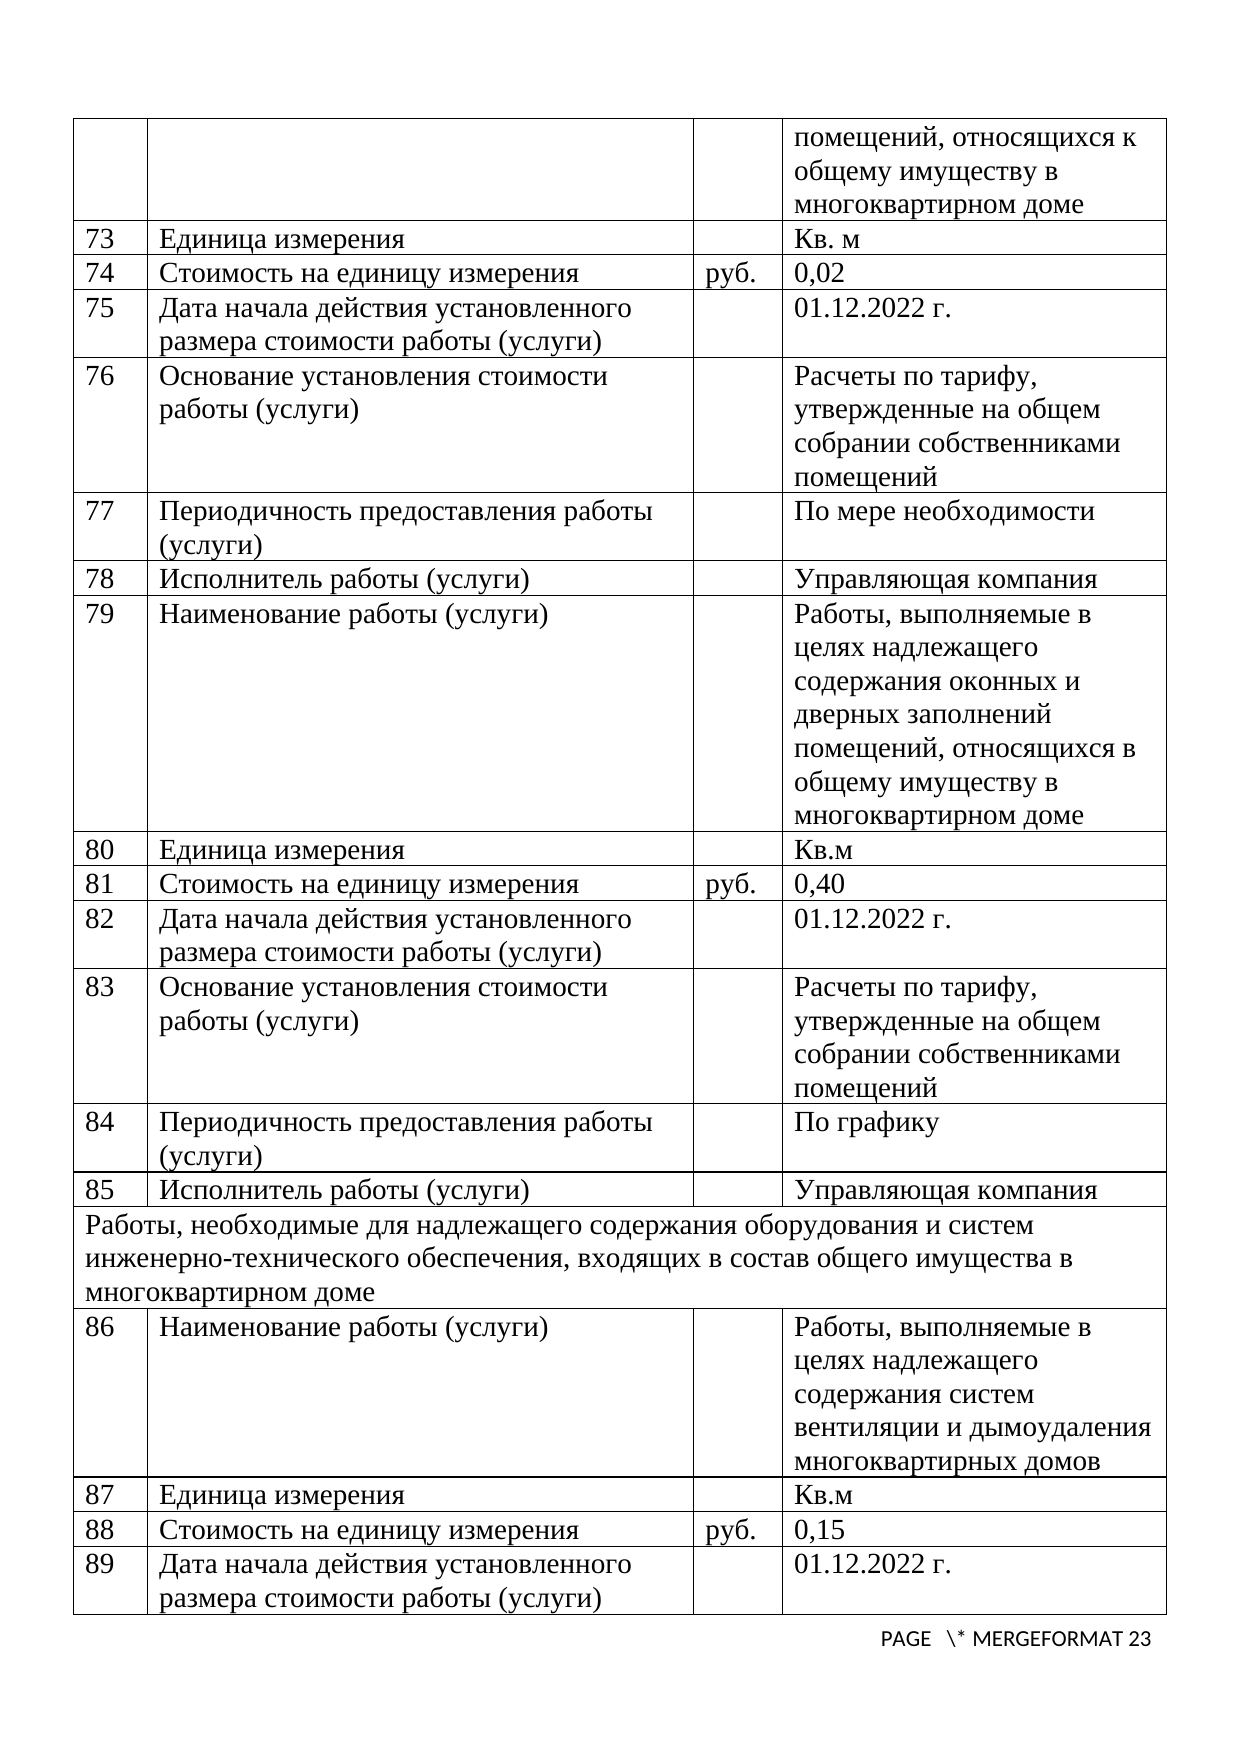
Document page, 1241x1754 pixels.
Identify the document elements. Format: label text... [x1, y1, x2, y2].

table_cell 75 [74, 290, 147, 357]
table_cell [694, 1173, 782, 1206]
table_cell Работы, выполняемые в целях надлежащего содержания оконных и дверных заполнений помещений, относящихся в общему имуществу в многоквартирном доме [783, 596, 1166, 831]
table_cell Управляющая компания [783, 1173, 1166, 1206]
table_cell Расчеты по тарифу, утвержденные на общем собрании собственниками помещений [783, 358, 1166, 492]
table_cell По графику [783, 1104, 1166, 1171]
table_cell 88 [74, 1512, 147, 1546]
table_cell Дата начала действия установленного размера стоимости работы (услуги) [148, 1547, 693, 1614]
table_cell Наименование работы (услуги) [148, 596, 693, 831]
table_cell Расчеты по тарифу, утвержденные на общем собрании собственниками помещений [783, 969, 1166, 1103]
table_cell Стоимость на единицу измерения [148, 866, 693, 900]
table_cell 83 [74, 969, 147, 1103]
table_cell 01.12.2022 г. [783, 290, 1166, 357]
table_cell [694, 1104, 782, 1171]
table_cell 82 [74, 901, 147, 968]
table_cell [694, 358, 782, 492]
table_cell Работы, выполняемые в целях надлежащего содержания систем вентиляции и дымоудаления многоквартирных домов [783, 1309, 1166, 1476]
table_cell Кв.м [783, 1478, 1166, 1511]
table_cell 86 [74, 1309, 147, 1476]
table_cell руб. [694, 255, 782, 289]
table_cell 73 [74, 221, 147, 254]
table_cell Управляющая компания [783, 561, 1166, 595]
table_cell 84 [74, 1104, 147, 1171]
table_cell Единица измерения [148, 1478, 693, 1511]
table_cell [694, 901, 782, 968]
table_cell [694, 1309, 782, 1476]
table_cell 81 [74, 866, 147, 900]
table_cell [694, 290, 782, 357]
table_cell Единица измерения [148, 221, 693, 254]
table_cell руб. [694, 866, 782, 900]
table_cell Исполнитель работы (услуги) [148, 1173, 693, 1206]
table_cell Наименование работы (услуги) [148, 1309, 693, 1476]
table_cell Кв. м [783, 221, 1166, 254]
table_cell Исполнитель работы (услуги) [148, 561, 693, 595]
table_cell 0,40 [783, 866, 1166, 900]
table_cell [694, 832, 782, 865]
table_cell Дата начала действия установленного размера стоимости работы (услуги) [148, 901, 693, 968]
table_cell Дата начала действия установленного размера стоимости работы (услуги) [148, 290, 693, 357]
table_cell Периодичность предоставления работы (услуги) [148, 1104, 693, 1171]
table_cell [694, 119, 782, 220]
table_cell Основание установления стоимости работы (услуги) [148, 358, 693, 492]
table_cell 01.12.2022 г. [783, 1547, 1166, 1614]
table_cell 01.12.2022 г. [783, 901, 1166, 968]
table_cell Периодичность предоставления работы (услуги) [148, 493, 693, 560]
table_cell [694, 493, 782, 560]
table_cell 72 [74, 119, 147, 220]
table_cell Основание установления стоимости работы (услуги) [148, 969, 693, 1103]
table_cell 0,02 [783, 255, 1166, 289]
table_cell [694, 969, 782, 1103]
table_cell руб. [694, 1512, 782, 1546]
table_cell Стоимость на единицу измерения [148, 1512, 693, 1546]
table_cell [148, 119, 693, 220]
table_cell [694, 561, 782, 595]
table_cell По мере необходимости [783, 493, 1166, 560]
table_cell [694, 596, 782, 831]
table_cell Стоимость на единицу измерения [148, 255, 693, 289]
table_cell Работы, необходимые для надлежащего содержания оборудования и систем инженерно-технического обеспечения, входящих в состав общего имущества в многоквартирном доме [74, 1207, 1166, 1308]
table_cell 0,15 [783, 1512, 1166, 1546]
table_cell 80 [74, 832, 147, 865]
table_cell 87 [74, 1478, 147, 1511]
table_cell [694, 1478, 782, 1511]
table_cell [694, 1547, 782, 1614]
table_cell Кв.м [783, 832, 1166, 865]
table_cell [694, 221, 782, 254]
table_cell 79 [74, 596, 147, 831]
table_cell 89 [74, 1547, 147, 1614]
table_cell 76 [74, 358, 147, 492]
table_cell 77 [74, 493, 147, 560]
table_cell 78 [74, 561, 147, 595]
table_cell 85 [74, 1173, 147, 1206]
table_cell Единица измерения [148, 832, 693, 865]
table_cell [783, 119, 1166, 220]
table_cell 74 [74, 255, 147, 289]
